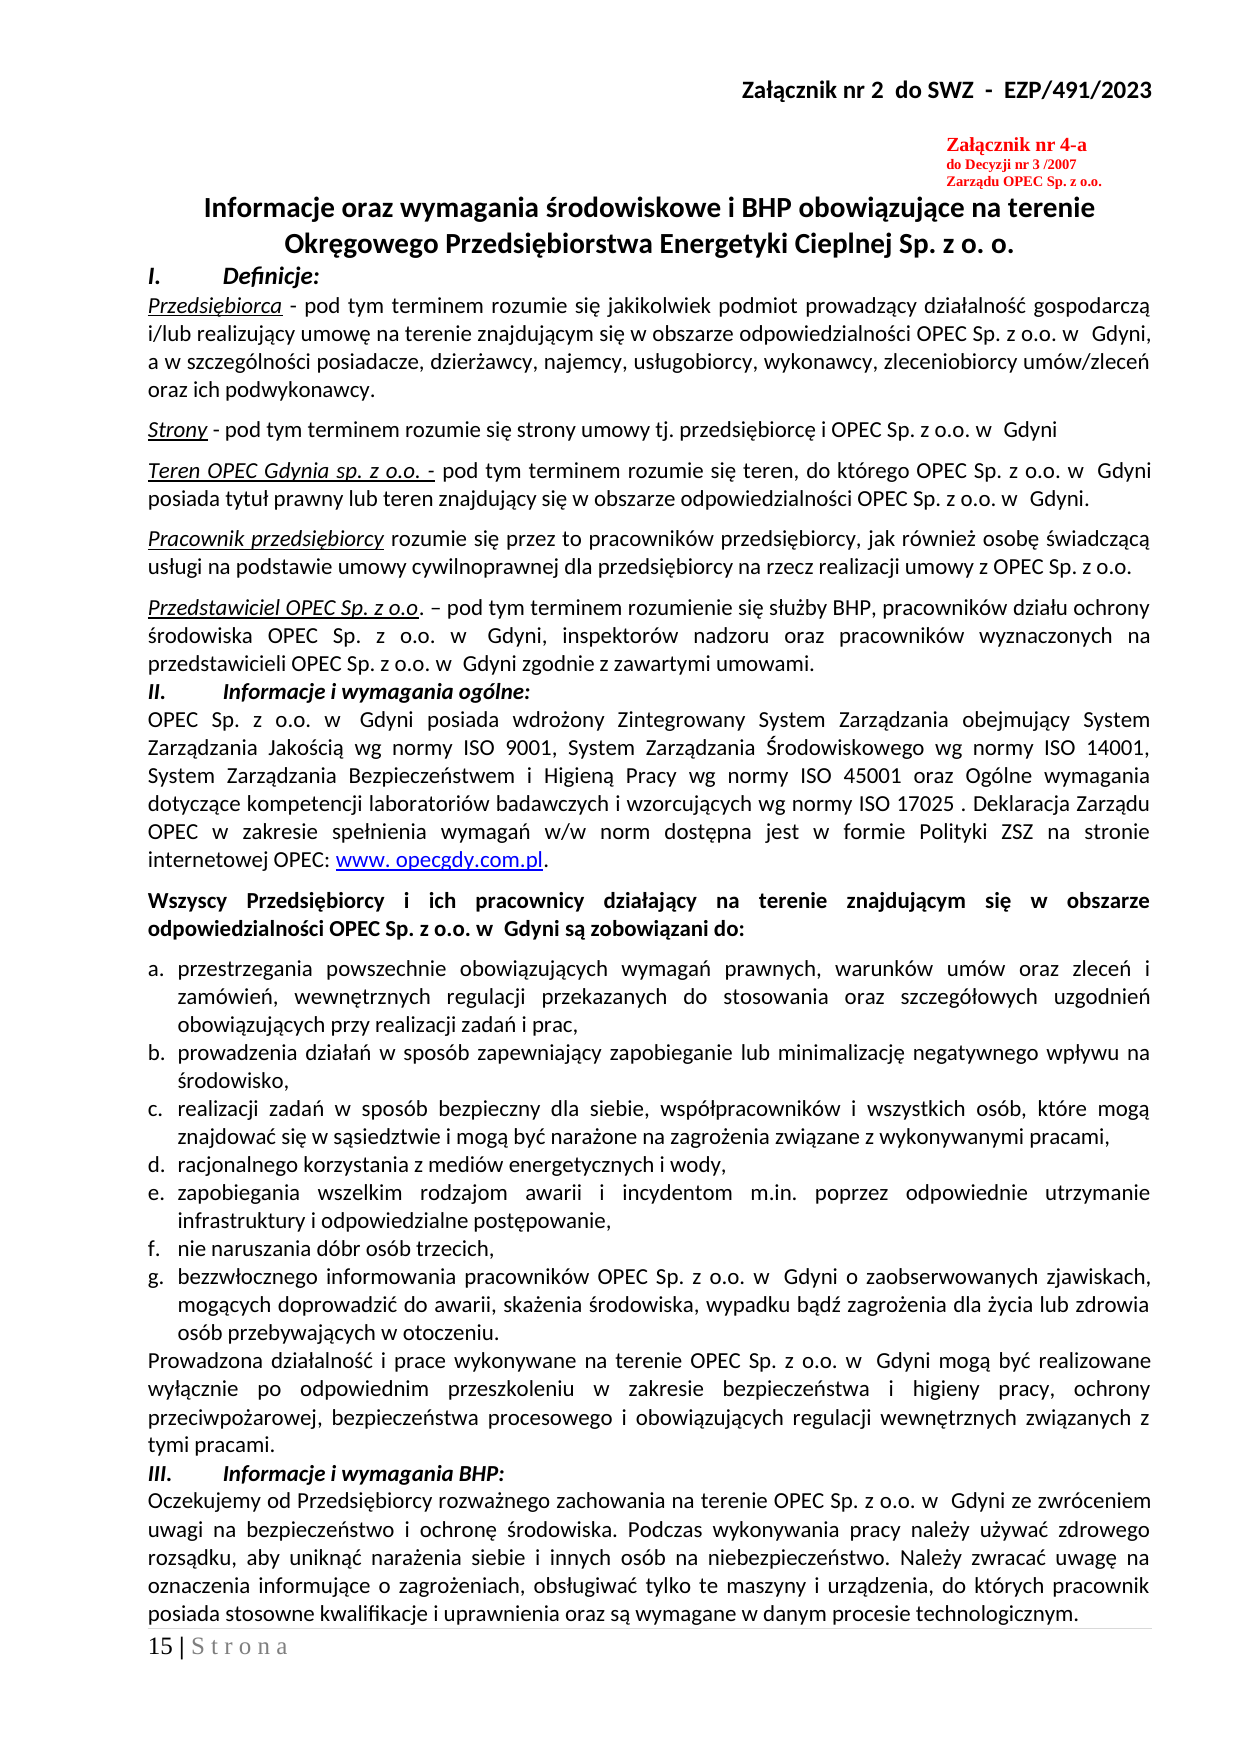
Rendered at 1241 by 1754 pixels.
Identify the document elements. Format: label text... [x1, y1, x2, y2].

text Oczekujemy od Przedsiębiorcy rozważnego zachowania na terenie OPEC Sp. z o.o. w Gdyni ze zwróceniem uwagi na bezpieczeństwo i ochronę środowiska. Podczas wykonywania pracy należy używać zdrowego rozsądku, aby uniknąć narażenia siebie i innych osób na niebezpieczeństwo. Należy zwracać uwagę na oznaczenia informujące o zagrożeniach, obsługiwać tylko te maszyny i urządzenia, do których pracownik posiada stosowne kwalifikacje i uprawnienia oraz są wymagane w danym procesie technologicznym. [148, 1487, 1152, 1627]
text Teren OPEC Gdynia sp. z o.o. - pod tym terminem rozumie się teren, do którego OPEC Sp. z o.o. w Gdyni posiada tytuł prawny lub teren znajdujący się w obszarze odpowiedzialności OPEC Sp. z o.o. w Gdyni. [148, 456, 1152, 512]
text Przedstawiciel OPEC Sp. z o.o. – pod tym terminem rozumienie się służby BHP, pracowników działu ochrony środowiska OPEC Sp. z o.o. w Gdyni, inspektorów nadzoru oraz pracowników wyznaczonych na przedstawicieli OPEC Sp. z o.o. w Gdyni zgodnie z zawartymi umowami. [148, 593, 1152, 677]
list bezzwłocznego informowania pracowników OPEC Sp. z o.o. w Gdyni o zaobserwowanych zjawiskach, mogących doprowadzić do awarii, skażenia środowiska, wypadku bądź zagrożenia dla życia lub zdrowia osób przebywających w otoczeniu. [148, 1262, 1152, 1347]
text Informacje oraz wymagania środowiskowe i BHP obowiązujące na terenie Okręgowego Przedsiębiorstwa Energetyki Cieplnej Sp. z o. o. [148, 189, 1152, 260]
list racjonalnego korzystania z mediów energetycznych i wody, [148, 1150, 1152, 1178]
list Definicje: [148, 260, 1152, 291]
list przestrzegania powszechnie obowiązujących wymagań prawnych, warunków umów oraz zleceń i zamówień, wewnętrznych regulacji przekazanych do stosowania oraz szczegółowych uzgodnień obowiązujących przy realizacji zadań i prac, [148, 954, 1152, 1038]
text OPEC Sp. z o.o. w Gdyni posiada wdrożony Zintegrowany System Zarządzania obejmujący System Zarządzania Jakością wg normy ISO 9001, System Zarządzania Środowiskowego wg normy ISO 14001, System Zarządzania Bezpieczeństwem i Higieną Pracy wg normy ISO 45001 oraz Ogólne wymagania dotyczące kompetencji laboratoriów badawczych i wzorcujących wg normy ISO 17025 . Deklaracja Zarządu OPEC w zakresie spełnienia wymagań w/w norm dostępna jest w formie Polityki ZSZ na stronie internetowej OPEC: www. opecgdy.com.pl. [148, 705, 1152, 873]
list Informacje i wymagania ogólne: [148, 677, 1152, 705]
text Wszyscy Przedsiębiorcy i ich pracownicy działający na terenie znajdującym się w obszarze odpowiedzialności OPEC Sp. z o.o. w Gdyni są zobowiązani do: [148, 886, 1152, 942]
text Strony - pod tym terminem rozumie się strony umowy tj. przedsiębiorcę i OPEC Sp. z o.o. w Gdyni [148, 415, 1152, 443]
list realizacji zadań w sposób bezpieczny dla siebie, współpracowników i wszystkich osób, które mogą znajdować się w sąsiedztwie i mogą być narażone na zagrożenia związane z wykonywanymi pracami, [148, 1094, 1152, 1150]
list Informacje i wymagania BHP: [148, 1459, 1152, 1487]
text Pracownik przedsiębiorcy rozumie się przez to pracowników przedsiębiorcy, jak również osobę świadczącą usługi na podstawie umowy cywilnoprawnej dla przedsiębiorcy na rzecz realizacji umowy z OPEC Sp. z o.o. [148, 524, 1152, 581]
text Prowadzona działalność i prace wykonywane na terenie OPEC Sp. z o.o. w Gdyni mogą być realizowane wyłącznie po odpowiednim przeszkoleniu w zakresie bezpieczeństwa i higieny pracy, ochrony przeciwpożarowej, bezpieczeństwa procesowego i obowiązujących regulacji wewnętrznych związanych z tymi pracami. [148, 1347, 1152, 1459]
text Przedsiębiorca - pod tym terminem rozumie się jakikolwiek podmiot prowadzący działalność gospodarczą i/lub realizujący umowę na terenie znajdującym się w obszarze odpowiedzialności OPEC Sp. z o.o. w Gdyni, a w szczególności posiadacze, dzierżawcy, najemcy, usługobiorcy, wykonawcy, zleceniobiorcy umów/zleceń oraz ich podwykonawcy. [148, 291, 1152, 403]
list prowadzenia działań w sposób zapewniający zapobieganie lub minimalizację negatywnego wpływu na środowisko, [148, 1038, 1152, 1094]
list zapobiegania wszelkim rodzajom awarii i incydentom m.in. poprzez odpowiednie utrzymanie infrastruktury i odpowiedzialne postępowanie, [148, 1178, 1152, 1234]
list nie naruszania dóbr osób trzecich, [148, 1234, 1152, 1262]
